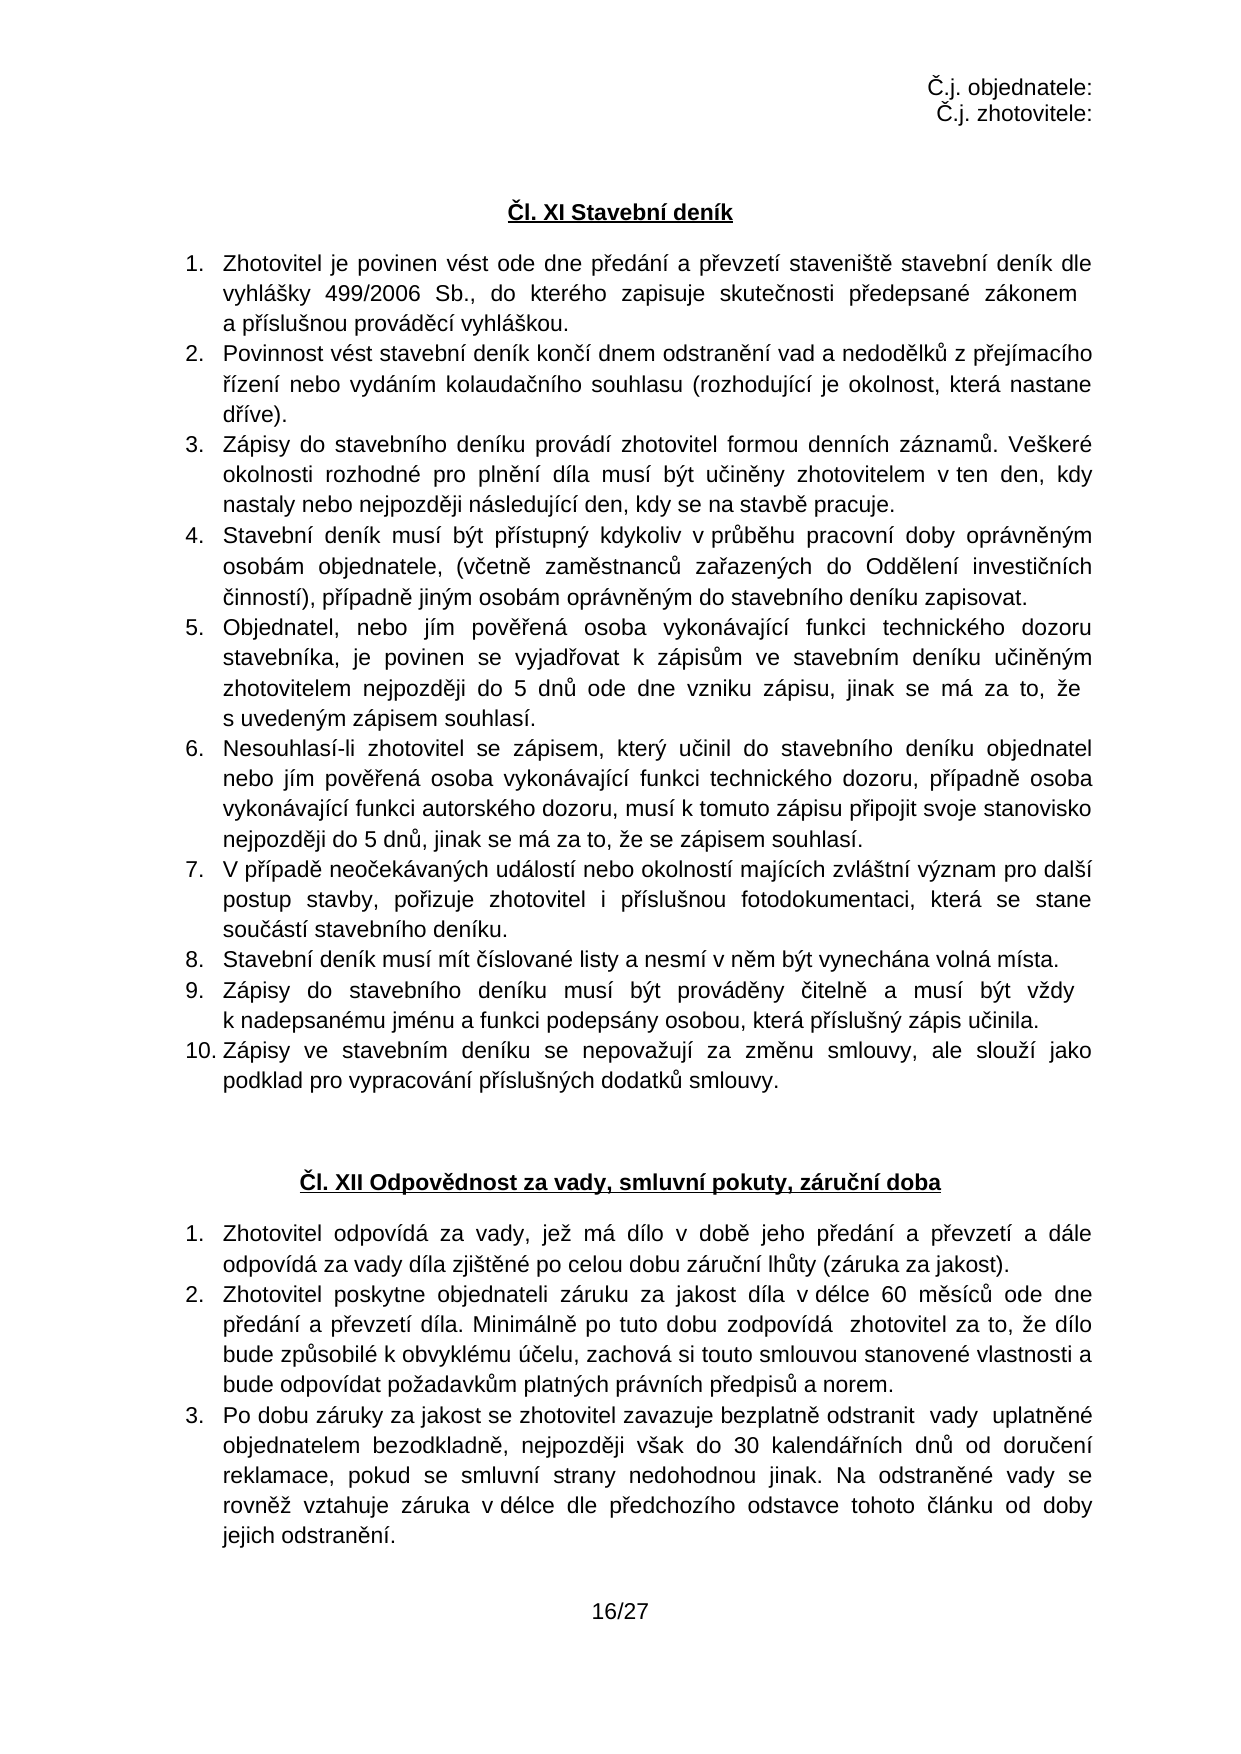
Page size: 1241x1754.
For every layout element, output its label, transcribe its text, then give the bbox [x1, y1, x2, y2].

list Stavební deník musí být přístupný kdykoliv v průběhu pracovní doby oprávněným osobám objednatele, (včetně zaměstnanců zařazených do Oddělení investičních činností), případně jiným osobám oprávněným do stavebního deníku zapisovat. [185, 522, 1093, 610]
list Objednatel, nebo jím pověřená osoba vykonávající funkci technického dozoru stavebníka, je povinen se vyjadřovat k zápisům ve stavebním deníku učiněným zhotovitelem nejpozději do 5 dnů ode dne vzniku zápisu, jinak se má za to, že s uvedeným zápisem souhlasí. [185, 614, 1093, 731]
list V případě neočekávaných událostí nebo okolností majících zvláštní význam pro další postup stavby, pořizuje zhotovitel i příslušnou fotodokumentaci, která se stane součástí stavebního deníku. [185, 856, 1093, 943]
list Zhotovitel je povinen vést ode dne předání a převzetí staveniště stavební deník dle vyhlášky 499/2006 Sb., do kterého zapisuje skutečnosti předepsané zákonem a příslušnou prováděcí vyhláškou. [185, 250, 1093, 336]
list Zápisy do stavebního deníku musí být prováděny čitelně a musí být vždy k nadepsanému jménu a funkci podepsány osobou, která příslušný zápis učinila. [185, 977, 1093, 1033]
list Povinnost vést stavební deník končí dnem odstranění vad a nedodělků z přejímacího řízení nebo vydáním kolaudačního souhlasu (rozhodující je okolnost, která nastane dříve). [185, 340, 1093, 427]
text Čl. XI Stavební deník [148, 199, 1093, 225]
list Po dobu záruky za jakost se zhotovitel zavazuje bezplatně odstranit vady uplatněné objednatelem bezodkladně, nejpozději však do 30 kalendářních dnů od doručení reklamace, pokud se smluvní strany nedohodnou jinak. Na odstraněné vady se rovněž vztahuje záruka v délce dle předchozího odstavce tohoto článku od doby jejich odstranění. [185, 1402, 1093, 1549]
list Zápisy ve stavebním deníku se nepovažují za změnu smlouvy, ale slouží jako podklad pro vypracování příslušných dodatků smlouvy. [185, 1037, 1093, 1094]
text Čl. XII Odpovědnost za vady, smluvní pokuty, záruční doba [148, 1169, 1093, 1196]
list Nesouhlasí-li zhotovitel se zápisem, který učinil do stavebního deníku objednatel nebo jím pověřená osoba vykonávající funkci technického dozoru, případně osoba vykonávající funkci autorského dozoru, musí k tomuto zápisu připojit svoje stanovisko nejpozději do 5 dnů, jinak se má za to, že se zápisem souhlasí. [185, 735, 1093, 852]
list Zhotovitel poskytne objednateli záruku za jakost díla v délce 60 měsíců ode dne předání a převzetí díla. Minimálně po tuto dobu zodpovídá zhotovitel za to, že dílo bude způsobilé k obvyklému účelu, zachová si touto smlouvou stanovené vlastnosti a bude odpovídat požadavkům platných právních předpisů a norem. [185, 1281, 1093, 1398]
list Zápisy do stavebního deníku provádí zhotovitel formou denních záznamů. Veškeré okolnosti rozhodné pro plnění díla musí být učiněny zhotovitelem v ten den, kdy nastaly nebo nejpozději následující den, kdy se na stavbě pracuje. [185, 431, 1093, 518]
list Zhotovitel odpovídá za vady, jež má dílo v době jeho předání a převzetí a dále odpovídá za vady díla zjištěné po celou dobu záruční lhůty (záruka za jakost). [185, 1220, 1093, 1277]
list Stavební deník musí mít číslované listy a nesmí v něm být vynechána volná místa. [185, 946, 1093, 973]
